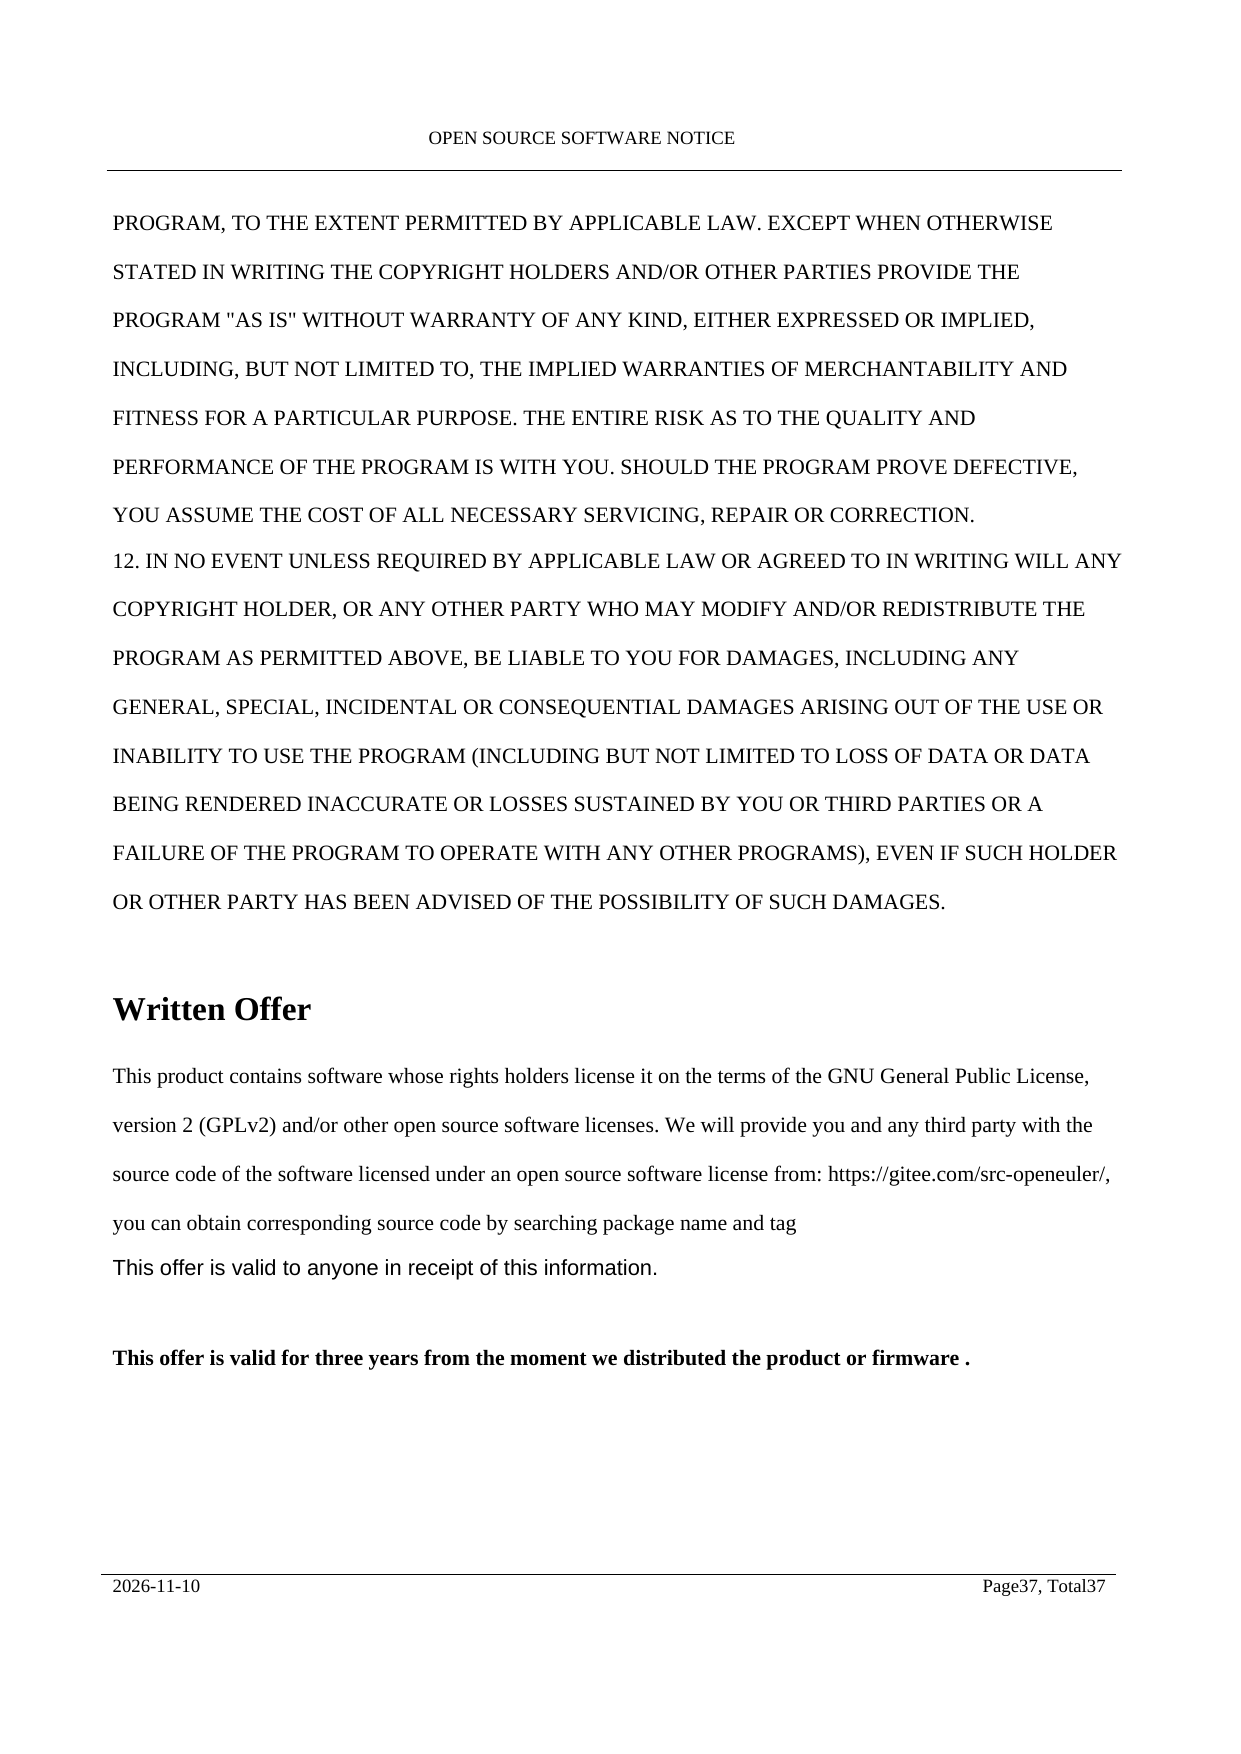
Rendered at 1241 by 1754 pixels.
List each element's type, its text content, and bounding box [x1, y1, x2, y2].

text This product contains software whose rights holders license it on the terms of the GNU General Public License, version 2 (GPLv2) and/or other open source software licenses. We will provide you and any third party with the source code of the software licensed under an open source software license from: https://gitee.com/src-openeuler/, you can obtain corresponding source code by searching package name and tag [112, 1059, 1128, 1238]
text 12. IN NO EVENT UNLESS REQUIRED BY APPLICABLE LAW OR AGREED TO IN WRITING WILL ANY COPYRIGHT HOLDER, OR ANY OTHER PARTY WHO MAY MODIFY AND/OR REDISTRIBUTE THE PROGRAM AS PERMITTED ABOVE, BE LIABLE TO YOU FOR DAMAGES, INCLUDING ANY GENERAL, SPECIAL, INCIDENTAL OR CONSEQUENTIAL DAMAGES ARISING OUT OF THE USE OR INABILITY TO USE THE PROGRAM (INCLUDING BUT NOT LIMITED TO LOSS OF DATA OR DATA BEING RENDERED INACCURATE OR LOSSES SUSTAINED BY YOU OR THIRD PARTIES OR A FAILURE OF THE PROGRAM TO OPERATE WITH ANY OTHER PROGRAMS), EVEN IF SUCH HOLDER OR OTHER PARTY HAS BEEN ADVISED OF THE POSSIBILITY OF SUCH DAMAGES. [112, 544, 1128, 918]
text This offer is valid to anyone in receipt of this information. [112, 1251, 1128, 1283]
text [112, 206, 1128, 531]
text This offer is valid for three years from the moment we distributed the product or firmware . [112, 1341, 1128, 1374]
text Written Offer [112, 975, 1128, 1040]
